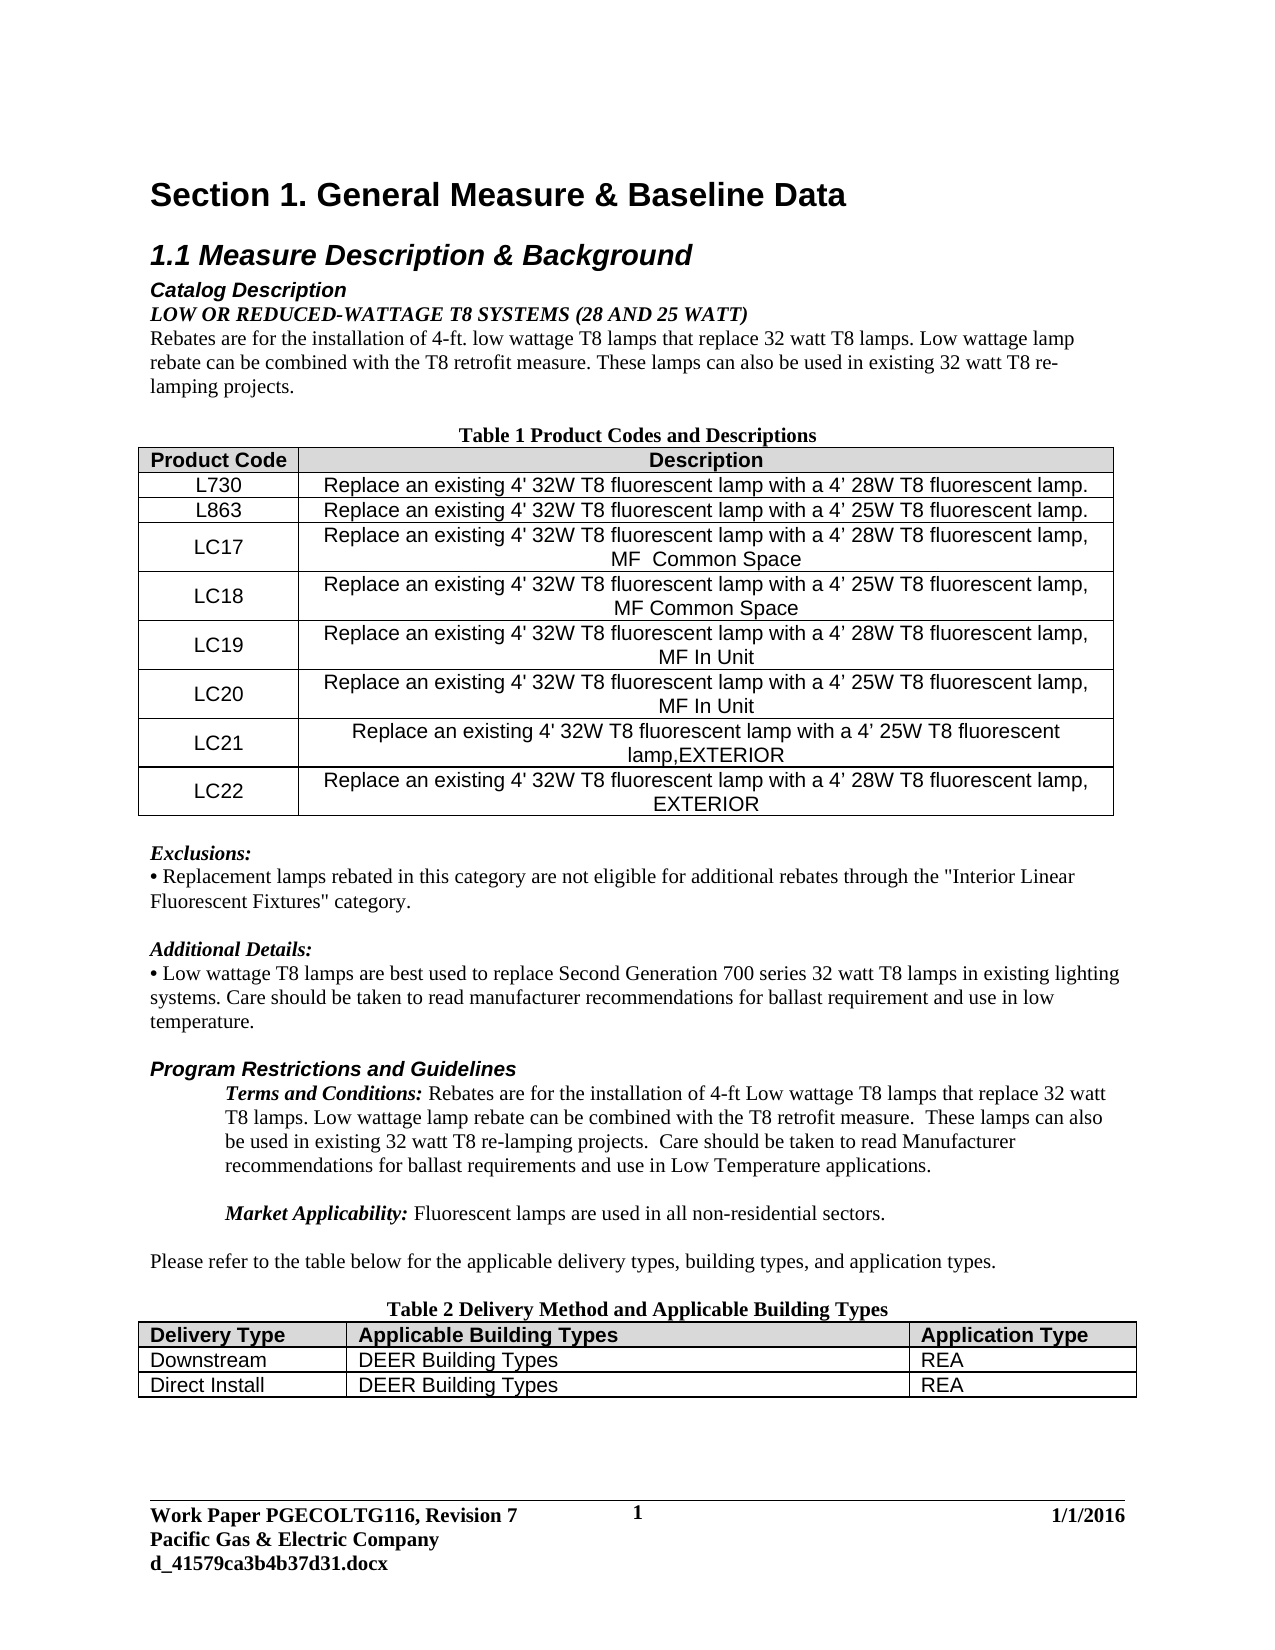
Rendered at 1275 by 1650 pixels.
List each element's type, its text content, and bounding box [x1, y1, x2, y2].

table_cell REA [910, 1348, 1136, 1371]
table_cell DEER Building Types [347, 1373, 909, 1396]
table_cell L730 [139, 473, 298, 497]
table_cell Replace an existing 4' 32W T8 fluorescent lamp with a 4’ 25W T8 fluorescent lamp, MF Common Space [299, 572, 1113, 619]
table_cell Replace an existing 4' 32W T8 fluorescent lamp with a 4’ 28W T8 fluorescent lamp. [299, 473, 1113, 497]
table_cell Replace an existing 4' 32W T8 fluorescent lamp with a 4’ 25W T8 fluorescent lamp, MF In Unit [299, 670, 1113, 717]
table_cell Replace an existing 4' 32W T8 fluorescent lamp with a 4’ 28W T8 fluorescent lamp, MF Common Space [299, 523, 1113, 571]
text • Replacement lamps rebated in this category are not eligible for additional rebates through the "Interior Linear Fluorescent Fixtures" category. [150, 864, 1125, 913]
text Rebates are for the installation of 4-ft. low wattage T8 lamps that replace 32 watt T8 lamps. Low wattage lamp rebate can be combined with the T8 retrofit measure. These lamps can also be used in existing 32 watt T8 re-lamping projects. [150, 326, 1125, 398]
table_cell LC20 [139, 670, 298, 717]
table_cell L863 [139, 498, 298, 522]
text Table 2 Delivery Method and Applicable Building Types [150, 1297, 1125, 1321]
table_cell LC17 [139, 523, 298, 571]
table_cell Replace an existing 4' 32W T8 fluorescent lamp with a 4’ 25W T8 fluorescent lamp. [299, 498, 1113, 522]
text Market Applicability: Fluorescent lamps are used in all non-residential sectors. [225, 1201, 1125, 1225]
subtitle 1.1 Measure Description & Background [150, 238, 1125, 272]
table_cell Downstream [139, 1348, 346, 1371]
text LOW OR REDUCED-WATTAGE T8 SYSTEMS (28 AND 25 WATT) [150, 302, 1125, 326]
text Program Restrictions and Guidelines [150, 1057, 1125, 1081]
table_header Applicable Building Types [347, 1323, 909, 1346]
text • Low wattage T8 lamps are best used to replace Second Generation 700 series 32 watt T8 lamps in existing lighting systems. Care should be taken to read manufacturer recommendations for ballast requirement and use in low temperature. [150, 961, 1125, 1033]
table_cell DEER Building Types [347, 1348, 909, 1371]
text Please refer to the table below for the applicable delivery types, building types, and application types. [150, 1249, 1125, 1273]
text Table 1 Product Codes and Descriptions [150, 422, 1125, 447]
table_header Product Code [139, 448, 298, 472]
table_cell LC18 [139, 572, 298, 619]
table_cell Direct Install [139, 1373, 346, 1396]
text Terms and Conditions: Rebates are for the installation of 4-ft Low wattage T8 lamps that replace 32 watt T8 lamps. Low wattage lamp rebate can be combined with the T8 retrofit measure. These lamps can also be used in existing 32 watt T8 re-lamping projects. Care should be taken to read Manufacturer recommendations for ballast requirements and use in Low Temperature applications. [225, 1081, 1125, 1177]
table_cell LC21 [139, 719, 298, 766]
text Catalog Description [150, 278, 1125, 302]
text Additional Details: [150, 937, 1125, 961]
table_cell LC19 [139, 621, 298, 668]
table_header Delivery Type [139, 1323, 346, 1346]
table_cell Replace an existing 4' 32W T8 fluorescent lamp with a 4’ 28W T8 fluorescent lamp, MF In Unit [299, 621, 1113, 668]
table_cell LC22 [139, 768, 298, 815]
table_header Description [299, 448, 1113, 472]
table_cell Replace an existing 4' 32W T8 fluorescent lamp with a 4’ 25W T8 fluorescent lamp,EXTERIOR [299, 719, 1113, 766]
subtitle Section 1. General Measure & Baseline Data [150, 175, 1125, 213]
table_header Application Type [910, 1323, 1136, 1346]
table_cell Replace an existing 4' 32W T8 fluorescent lamp with a 4’ 28W T8 fluorescent lamp, EXTERIOR [299, 768, 1113, 815]
text Exclusions: [150, 840, 1125, 864]
table_cell REA [910, 1373, 1136, 1396]
